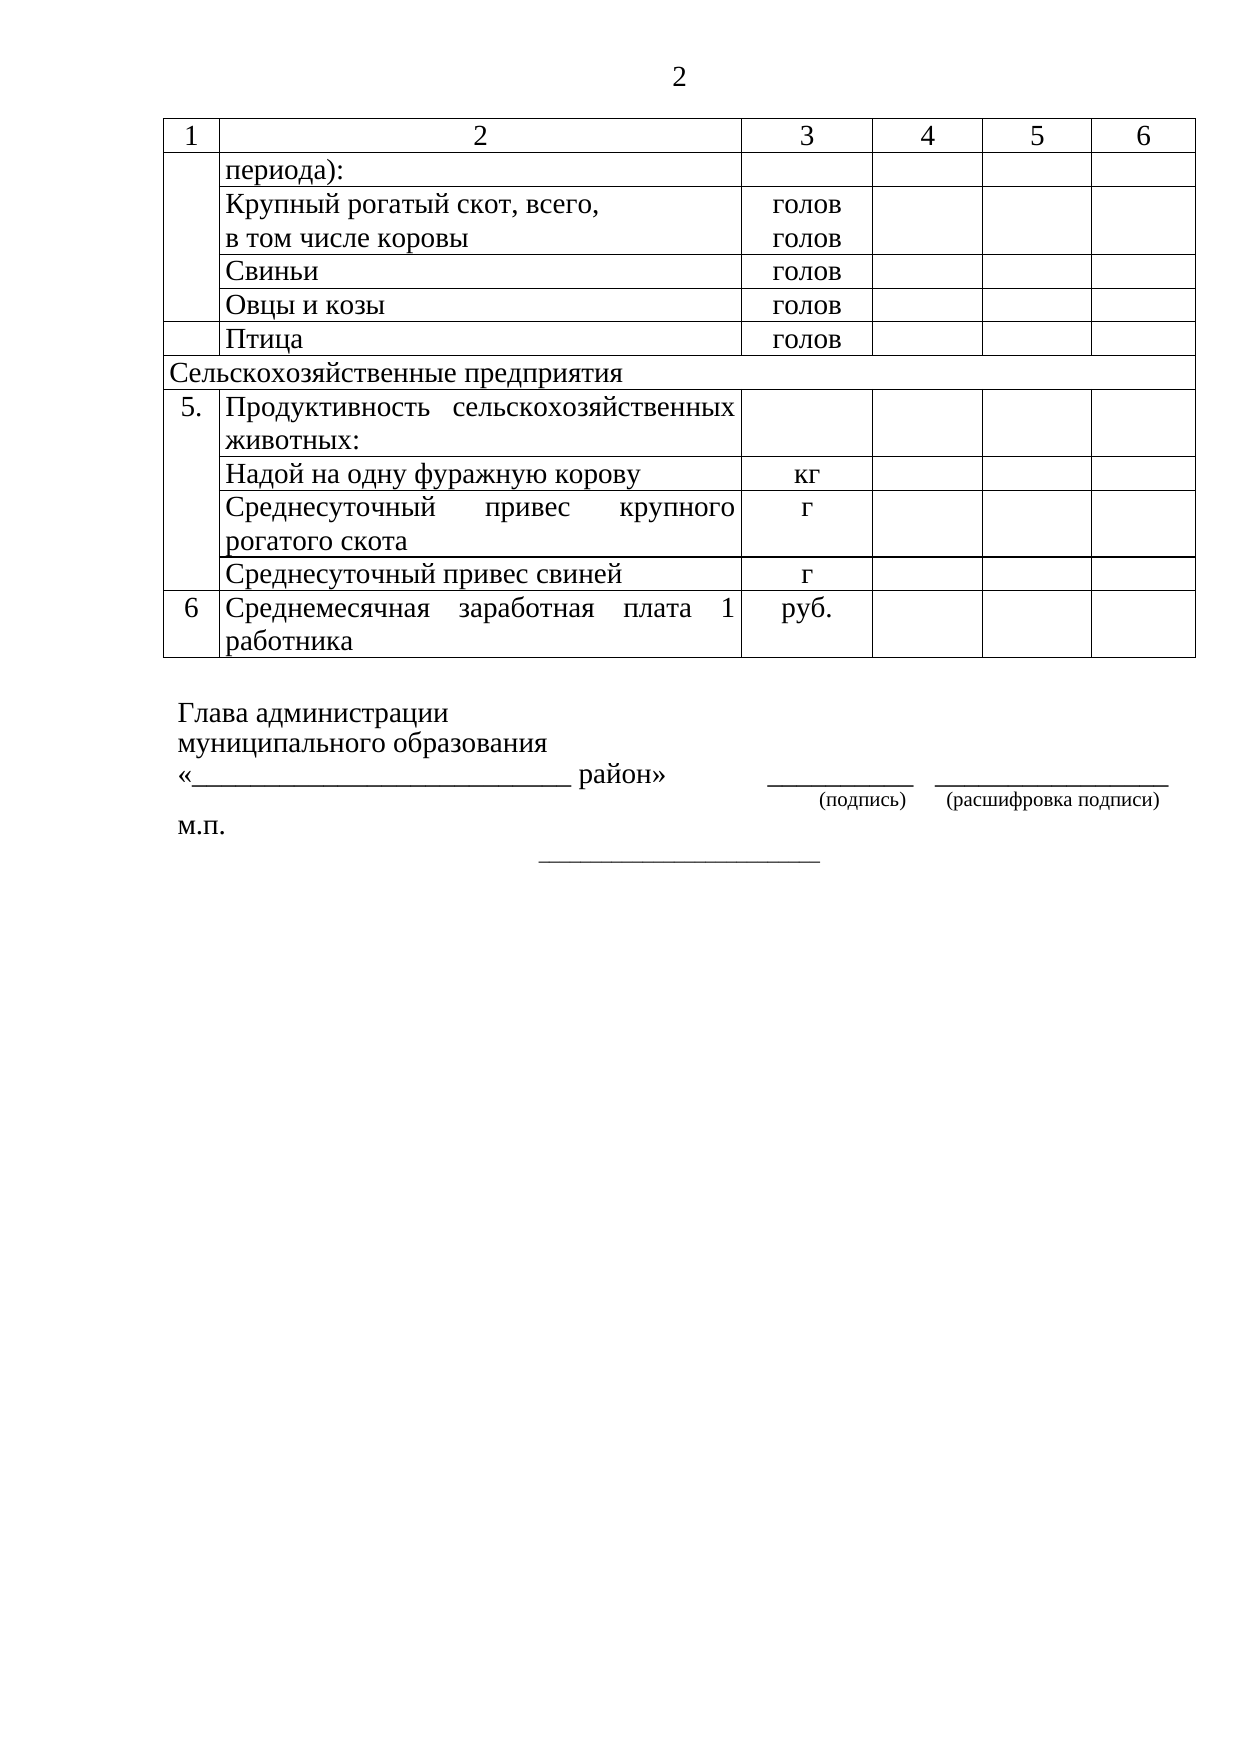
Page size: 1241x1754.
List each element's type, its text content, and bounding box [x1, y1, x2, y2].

table_header 3 [742, 119, 872, 152]
table_cell Надой на одну фуражную корову [220, 457, 741, 489]
table_cell [1092, 322, 1195, 355]
table_cell [742, 153, 872, 186]
table_cell голов [742, 322, 872, 355]
table_cell г [742, 491, 872, 556]
table_cell Продуктивность сельскохозяйственных животных: [220, 390, 741, 456]
table_cell [873, 322, 982, 355]
table_cell [983, 255, 1091, 287]
table_cell голов [742, 289, 872, 321]
table_cell Птица [220, 322, 741, 355]
table_cell голов [742, 187, 872, 220]
table_cell Овцы и козы [220, 289, 741, 321]
table_cell Крупный рогатый скот, всего, [220, 187, 741, 220]
table_cell голов [742, 255, 872, 287]
table_cell [983, 322, 1091, 355]
table_cell [1092, 220, 1195, 253]
table_cell [1092, 591, 1195, 657]
text (подпись) (расшифровка подписи) [777, 789, 1181, 811]
table_cell [742, 390, 872, 456]
table_cell 6 [164, 591, 219, 657]
table_header 6 [1092, 119, 1195, 152]
table_cell [873, 187, 982, 220]
table_cell кг [742, 457, 872, 489]
table_cell [983, 558, 1091, 590]
table_cell г [742, 558, 872, 590]
table_cell [983, 220, 1091, 253]
table_cell [873, 491, 982, 556]
table_cell Среднесуточный привес свиней [220, 558, 741, 590]
table_cell Свиньи [220, 255, 741, 287]
text ___________________________ [121, 841, 1181, 865]
table_cell [873, 255, 982, 287]
table_cell [164, 322, 219, 355]
table_cell [1092, 255, 1195, 287]
table_header 5 [983, 119, 1091, 152]
table_cell 4. [164, 153, 219, 321]
table_cell [983, 289, 1091, 321]
text Глава администрации [121, 699, 1181, 729]
table_cell 5. [164, 390, 219, 590]
table_cell голов [742, 220, 872, 253]
table_cell [873, 220, 982, 253]
table_cell [1092, 558, 1195, 590]
table_header 1 [164, 119, 219, 152]
table_cell [1092, 457, 1195, 489]
table_cell [873, 457, 982, 489]
table_cell Сельскохозяйственные предприятия [164, 356, 1195, 389]
text м.п. [121, 811, 1181, 841]
table_cell [1092, 491, 1195, 556]
table_cell Среднемесячная заработная плата 1 работника [220, 591, 741, 657]
table_header 4 [873, 119, 982, 152]
table_cell [873, 390, 982, 456]
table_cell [220, 153, 741, 186]
table_cell [983, 457, 1091, 489]
table_cell [983, 491, 1091, 556]
table_cell [983, 390, 1091, 456]
table_cell [873, 289, 982, 321]
table_cell [1092, 153, 1195, 186]
table_cell [1092, 390, 1195, 456]
table_cell руб. [742, 591, 872, 657]
text муниципального образования [121, 729, 1181, 759]
table_cell [1092, 187, 1195, 220]
table_cell Среднесуточный привес крупного рогатого скота [220, 491, 741, 556]
table_cell [873, 558, 982, 590]
table_header 2 [220, 119, 741, 152]
table_cell [983, 187, 1091, 220]
table_cell [873, 153, 982, 186]
table_cell [873, 591, 982, 657]
table_cell [1092, 289, 1195, 321]
table_cell [983, 591, 1091, 657]
text «__________________________ район» __________ ________________ [121, 759, 1181, 789]
table_cell в том числе коровы [220, 220, 741, 253]
table_cell [983, 153, 1091, 186]
